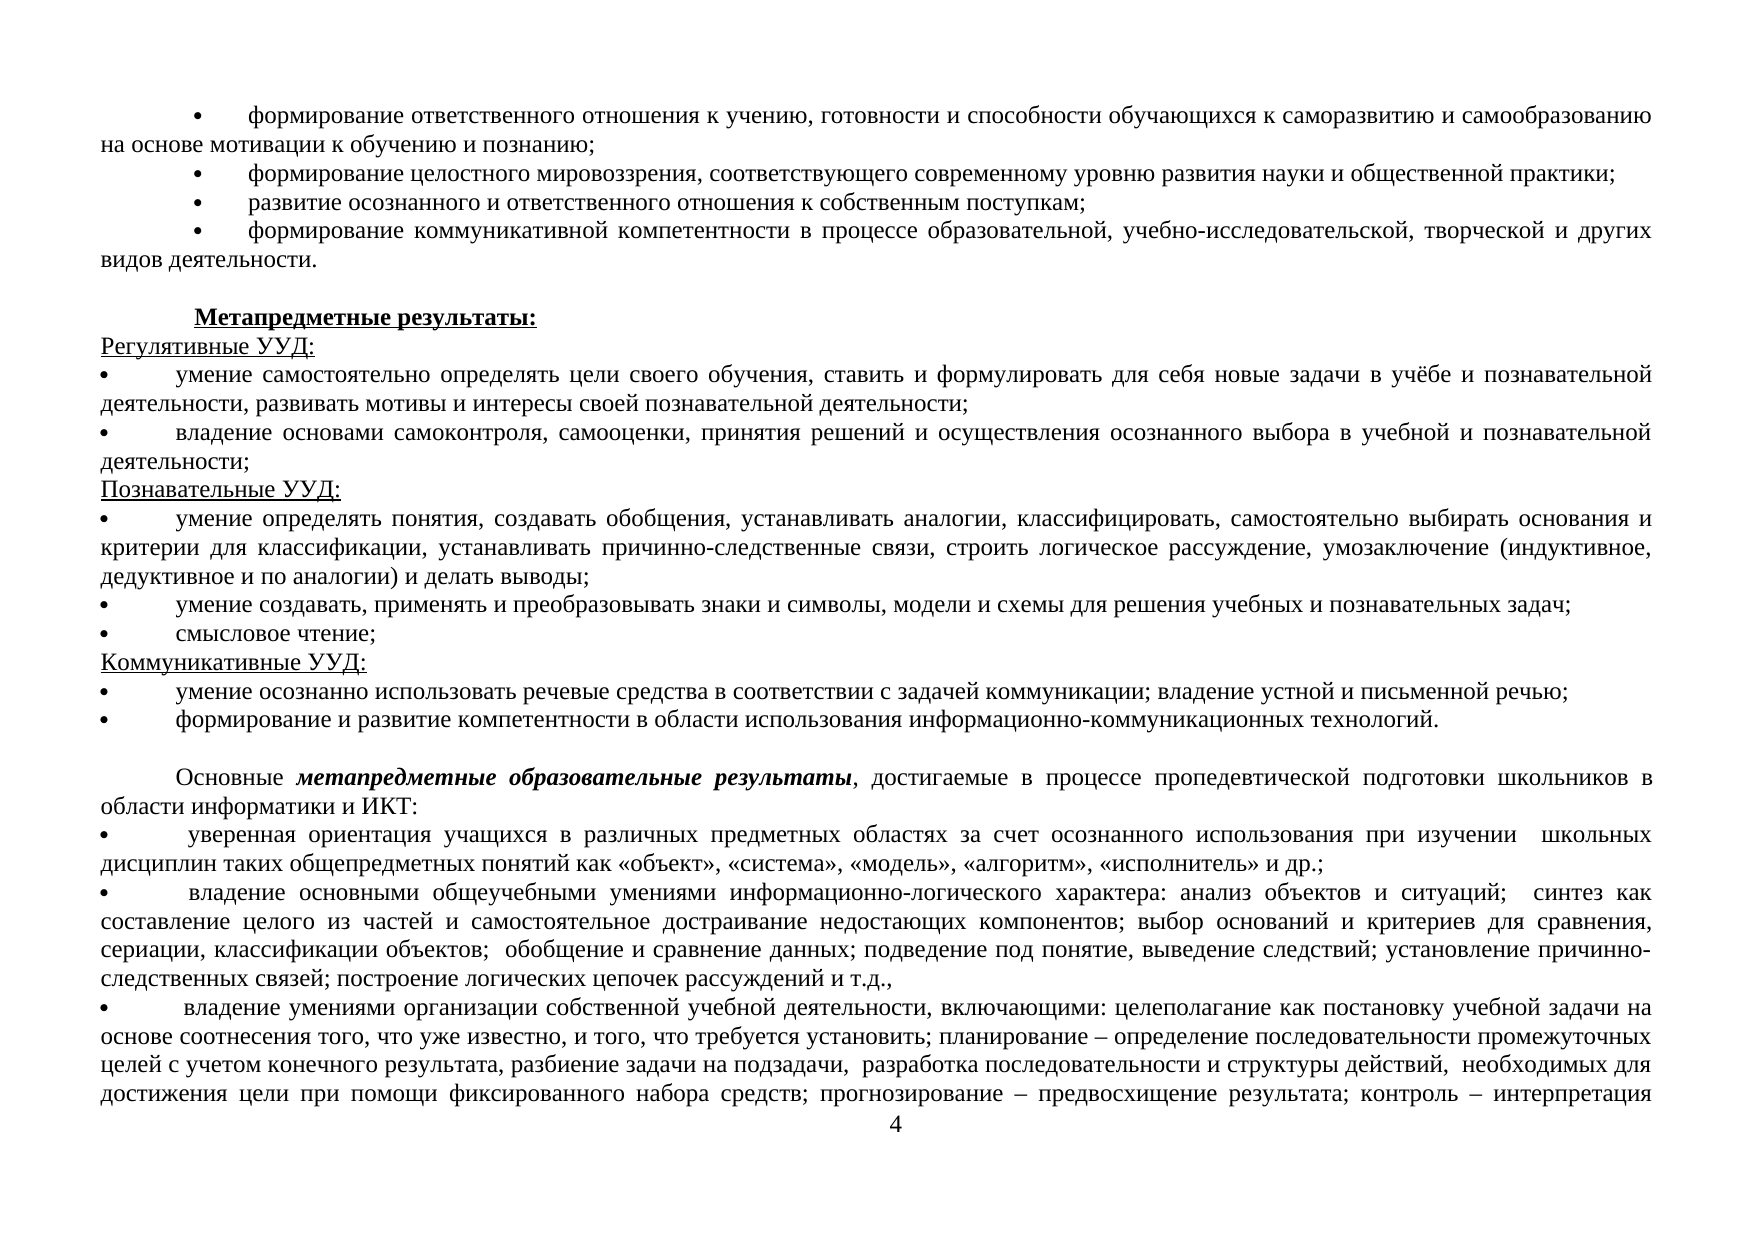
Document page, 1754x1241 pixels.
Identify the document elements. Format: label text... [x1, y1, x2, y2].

list умение определять понятия, создавать обобщения, устанавливать аналогии, классифицировать, самостоятельно выбирать основания и критерии для классификации, устанавливать причинно-следственные связи, строить логическое рассуждение, умозаключение (индуктивное, дедуктивное и по аналогии) и делать выводы; [100, 503, 1653, 589]
text Коммуникативные УУД: [100, 647, 1653, 676]
text Регулятивные УУД: [100, 331, 1653, 359]
list формирование и развитие компетентности в области использования информационно-коммуникационных технологий. [100, 704, 1653, 733]
text Основные метапредметные образовательные результаты, достигаемые в процессе пропедевтической подготовки школьников в области информатики и ИКТ: [100, 762, 1653, 819]
list владение основами самоконтроля, самооценки, принятия решений и осуществления осознанного выбора в учебной и познавательной деятельности; [100, 417, 1653, 474]
list развитие осознанного и ответственного отношения к собственным поступкам; [100, 187, 1653, 215]
text Познавательные УУД: [100, 474, 1653, 503]
list уверенная ориентация учащихся в различных предметных областях за счет осознанного использования при изучении школьных дисциплин таких общепредметных понятий как «объект», «система», «модель», «алгоритм», «исполнитель» и др.; [100, 819, 1653, 877]
list смысловое чтение; [100, 618, 1653, 647]
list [100, 992, 1653, 1107]
list формирование ответственного отношения к учению, готовности и способности обучающихся к саморазвитию и самообразованию на основе мотивации к обучению и познанию; [100, 100, 1653, 158]
list владение основными общеучебными умениями информационно-логического характера: анализ объектов и ситуаций; синтез как составление целого из частей и самостоятельное достраивание недостающих компонентов; выбор оснований и критериев для сравнения, сериации, классификации объектов; обобщение и сравнение данных; подведение под понятие, выведение следствий; установление причинно-следственных связей; построение логических цепочек рассуждений и т.д., [100, 877, 1653, 992]
list формирование целостного мировоззрения, соответствующего современному уровню развития науки и общественной практики; [100, 158, 1653, 187]
list формирование коммуникативной компетентности в процессе образовательной, учебно-исследовательской, творческой и других видов деятельности. [100, 215, 1653, 273]
list умение создавать, применять и преобразовывать знаки и символы, модели и схемы для решения учебных и познавательных задач; [100, 589, 1653, 618]
text Метапредметные результаты: [100, 302, 1653, 331]
list умение самостоятельно определять цели своего обучения, ставить и формулировать для себя новые задачи в учёбе и познавательной деятельности, развивать мотивы и интересы своей познавательной деятельности; [100, 359, 1653, 417]
list умение осознанно использовать речевые средства в соответствии с задачей коммуникации; владение устной и письменной речью; [100, 676, 1653, 704]
